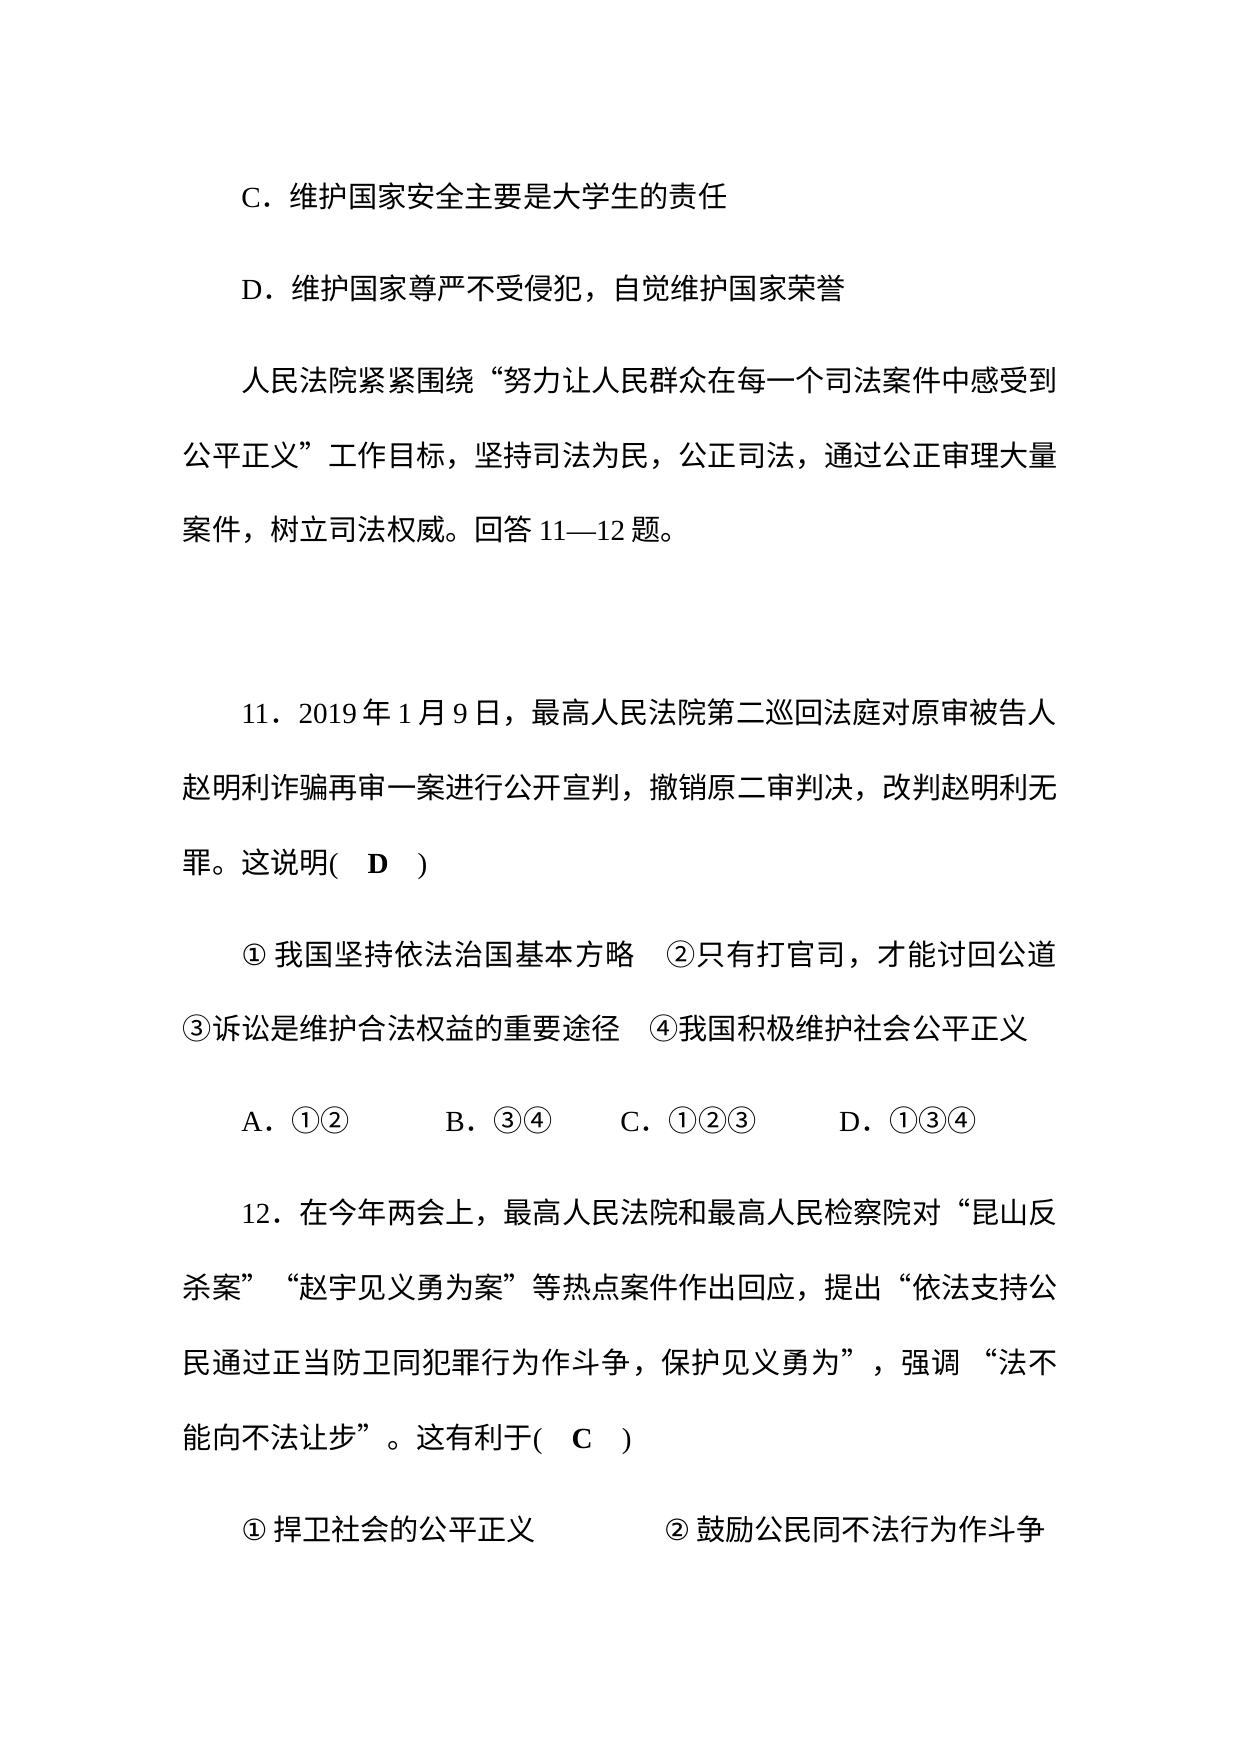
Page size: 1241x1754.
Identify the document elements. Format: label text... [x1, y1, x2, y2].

text 人民法院紧紧围绕“努力让人民群众在每一个司法案件中感受到公平正义”工作目标，坚持司法为民，公正司法，通过公正审理大量案件，树立司法权威。回答11—12题。 [183, 346, 1058, 561]
text D．维护国家尊严不受侵犯，自觉维护国家荣誉 [183, 254, 1058, 319]
text 12．在今年两会上，最高人民法院和最高人民检察院对“昆山反杀案”“赵宇见义勇为案”等热点案件作出回应，提出“依法支持公民通过正当防卫同犯罪行为作斗争，保护见义勇为”，强调 “法不能向不法让步”。这有利于( C ) [183, 1179, 1058, 1468]
text C．维护国家安全主要是大学生的责任 [183, 162, 1058, 227]
text ①我国坚持依法治国基本方略 ②只有打官司，才能讨回公道 ③诉讼是维护合法权益的重要途径 ④我国积极维护社会公平正义 [183, 920, 1058, 1059]
text A．①② B．③④ C．①②③ D．①③④ [183, 1087, 1058, 1152]
text 11．2019年1月9日，最高人民法院第二巡回法庭对原审被告人赵明利诈骗再审一案进行公开宣判，撤销原二审判决，改判赵明利无罪。这说明( D ) [183, 678, 1058, 893]
text ①捍卫社会的公平正义 ②鼓励公民同不法行为作斗争 [183, 1495, 1058, 1560]
